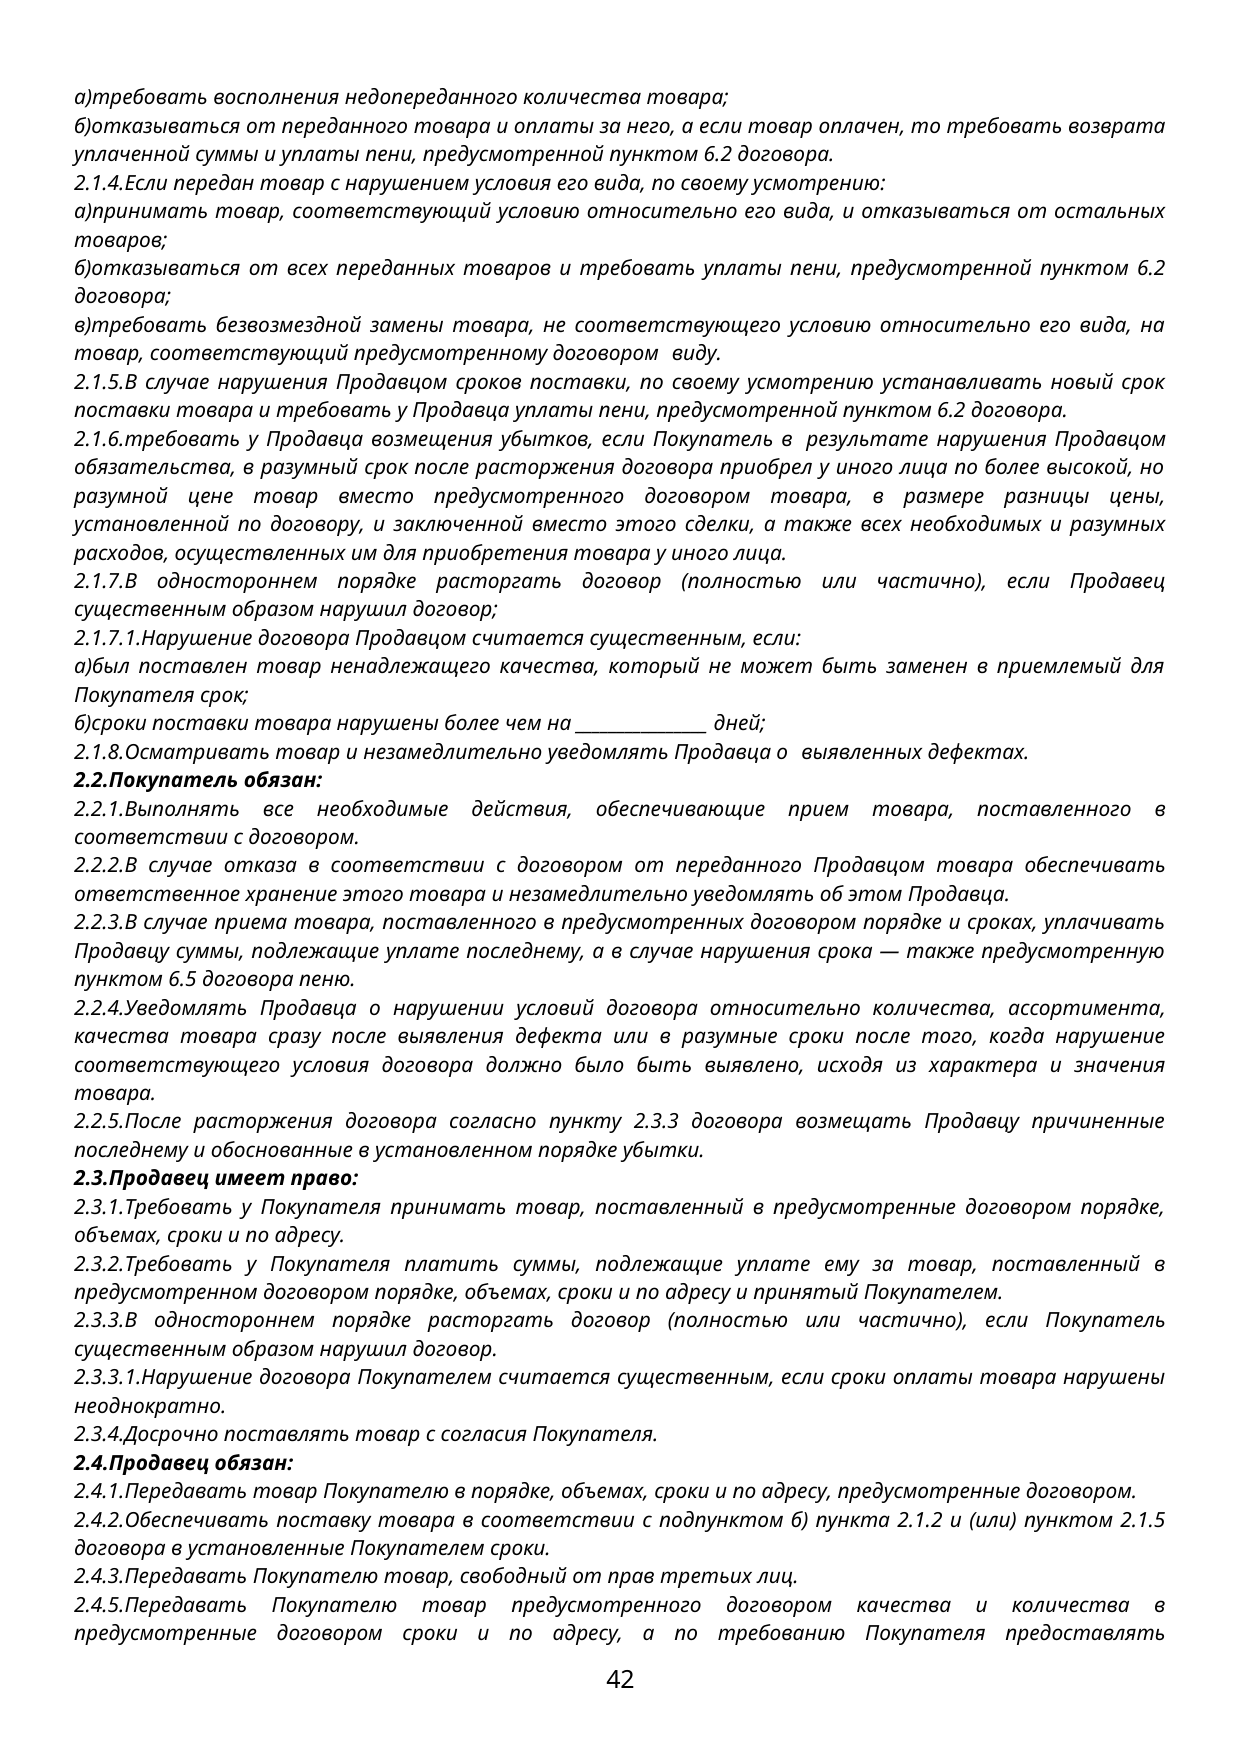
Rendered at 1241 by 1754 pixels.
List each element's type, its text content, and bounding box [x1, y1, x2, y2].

text 2.1.8.Осматривать товар и незамедлительно уведомлять Продавца о выявленных дефектах. [74, 737, 1167, 765]
text а)требовать восполнения недопереданного количества товара; [74, 82, 1167, 111]
text 2.2.2.В случае отказа в соответствии с договором от переданного Продавцом товара обеспечивать ответственное хранение этого товара и незамедлительно уведомлять об этом Продавца. [74, 851, 1167, 907]
text 2.2.5.После расторжения договора согласно пункту 2.3.3 договора возмещать Продавцу причиненные последнему и обоснованные в установленном порядке убытки. [74, 1107, 1167, 1163]
text 2.3.2.Требовать у Покупателя платить суммы, подлежащие уплате ему за товар, поставленный в предусмотренном договором порядке, объемах, сроки и по адресу и принятый Покупателем. [74, 1249, 1167, 1306]
text 2.1.7.1.Нарушение договора Продавцом считается существенным, если: [74, 623, 1167, 651]
text б)отказываться от всех переданных товаров и требовать уплаты пени, предусмотренной пунктом 6.2 договора; [74, 253, 1167, 310]
text 2.1.5.В случае нарушения Продавцом сроков поставки, по своему усмотрению устанавливать новый срок поставки товара и требовать у Продавца уплаты пени, предусмотренной пунктом 6.2 договора. [74, 367, 1167, 424]
text 2.3.1.Требовать у Покупателя принимать товар, поставленный в предусмотренные договором порядке, объемах, сроки и по адресу. [74, 1192, 1167, 1249]
text 2.4.1.Передавать товар Покупателю в порядке, объемах, сроки и по адресу, предусмотренные договором. [74, 1476, 1167, 1505]
text 2.2.Покупатель обязан: [74, 765, 1167, 794]
text 2.3.3.1.Нарушение договора Покупателем считается существенным, если сроки оплаты товара нарушены неоднократно. [74, 1362, 1167, 1419]
text б)отказываться от переданного товара и оплаты за него, а если товар оплачен, то требовать возврата уплаченной суммы и уплаты пени, предусмотренной пунктом 6.2 договора. [74, 111, 1167, 168]
text 2.4.3.Передавать Покупателю товар, свободный от прав третьих лиц. [74, 1562, 1167, 1590]
text 2.2.1.Выполнять все необходимые действия, обеспечивающие прием товара, поставленного в соответствии с договором. [74, 794, 1167, 851]
text 2.4.Продавец обязан: [74, 1448, 1167, 1476]
text 2.1.7.В одностороннем порядке расторгать договор (полностью или частично), если Продавец существенным образом нарушил договор; [74, 566, 1167, 623]
text 2.4.2.Обеспечивать поставку товара в соответствии с подпунктом б) пункта 2.1.2 и (или) пунктом 2.1.5 договора в установленные Покупателем сроки. [74, 1505, 1167, 1562]
text 2.3.4.Досрочно поставлять товар с согласия Покупателя. [74, 1419, 1167, 1448]
text 2.2.3.В случае приема товара, поставленного в предусмотренных договором порядке и сроках, уплачивать Продавцу суммы, подлежащие уплате последнему, а в случае нарушения срока — также предусмотренную пунктом 6.5 договора пеню. [74, 907, 1167, 993]
text б)сроки поставки товара нарушены более чем на ________________ дней; [74, 708, 1167, 737]
text в)требовать безвозмездной замены товара, не соответствующего условию относительно его вида, на товар, соответствующий предусмотренному договором виду. [74, 310, 1167, 367]
text 2.3.Продавец имеет право: [74, 1163, 1167, 1192]
text 2.3.3.В одностороннем порядке расторгать договор (полностью или частично), если Покупатель существенным образом нарушил договор. [74, 1306, 1167, 1362]
text 2.1.4.Если передан товар с нарушением условия его вида, по своему усмотрению: [74, 168, 1167, 196]
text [74, 1590, 1167, 1647]
text 2.2.4.Уведомлять Продавца о нарушении условий договора относительно количества, ассортимента, качества товара сразу после выявления дефекта или в разумные сроки после того, когда нарушение соответствующего условия договора должно было быть выявлено, исходя из характера и значения товара. [74, 993, 1167, 1107]
text а)был поставлен товар ненадлежащего качества, который не может быть заменен в приемлемый для Покупателя срок; [74, 651, 1167, 708]
text 2.1.6.требовать у Продавца возмещения убытков, если Покупатель в результате нарушения Продавцом обязательства, в разумный срок после расторжения договора приобрел у иного лица по более высокой, но разумной цене товар вместо предусмотренного договором товара, в размере разницы цены, установленной по договору, и заключенной вместо этого сделки, а также всех необходимых и разумных расходов, осуществленных им для приобретения товара у иного лица. [74, 424, 1167, 566]
text а)принимать товар, соответствующий условию относительно его вида, и отказываться от остальных товаров; [74, 196, 1167, 253]
